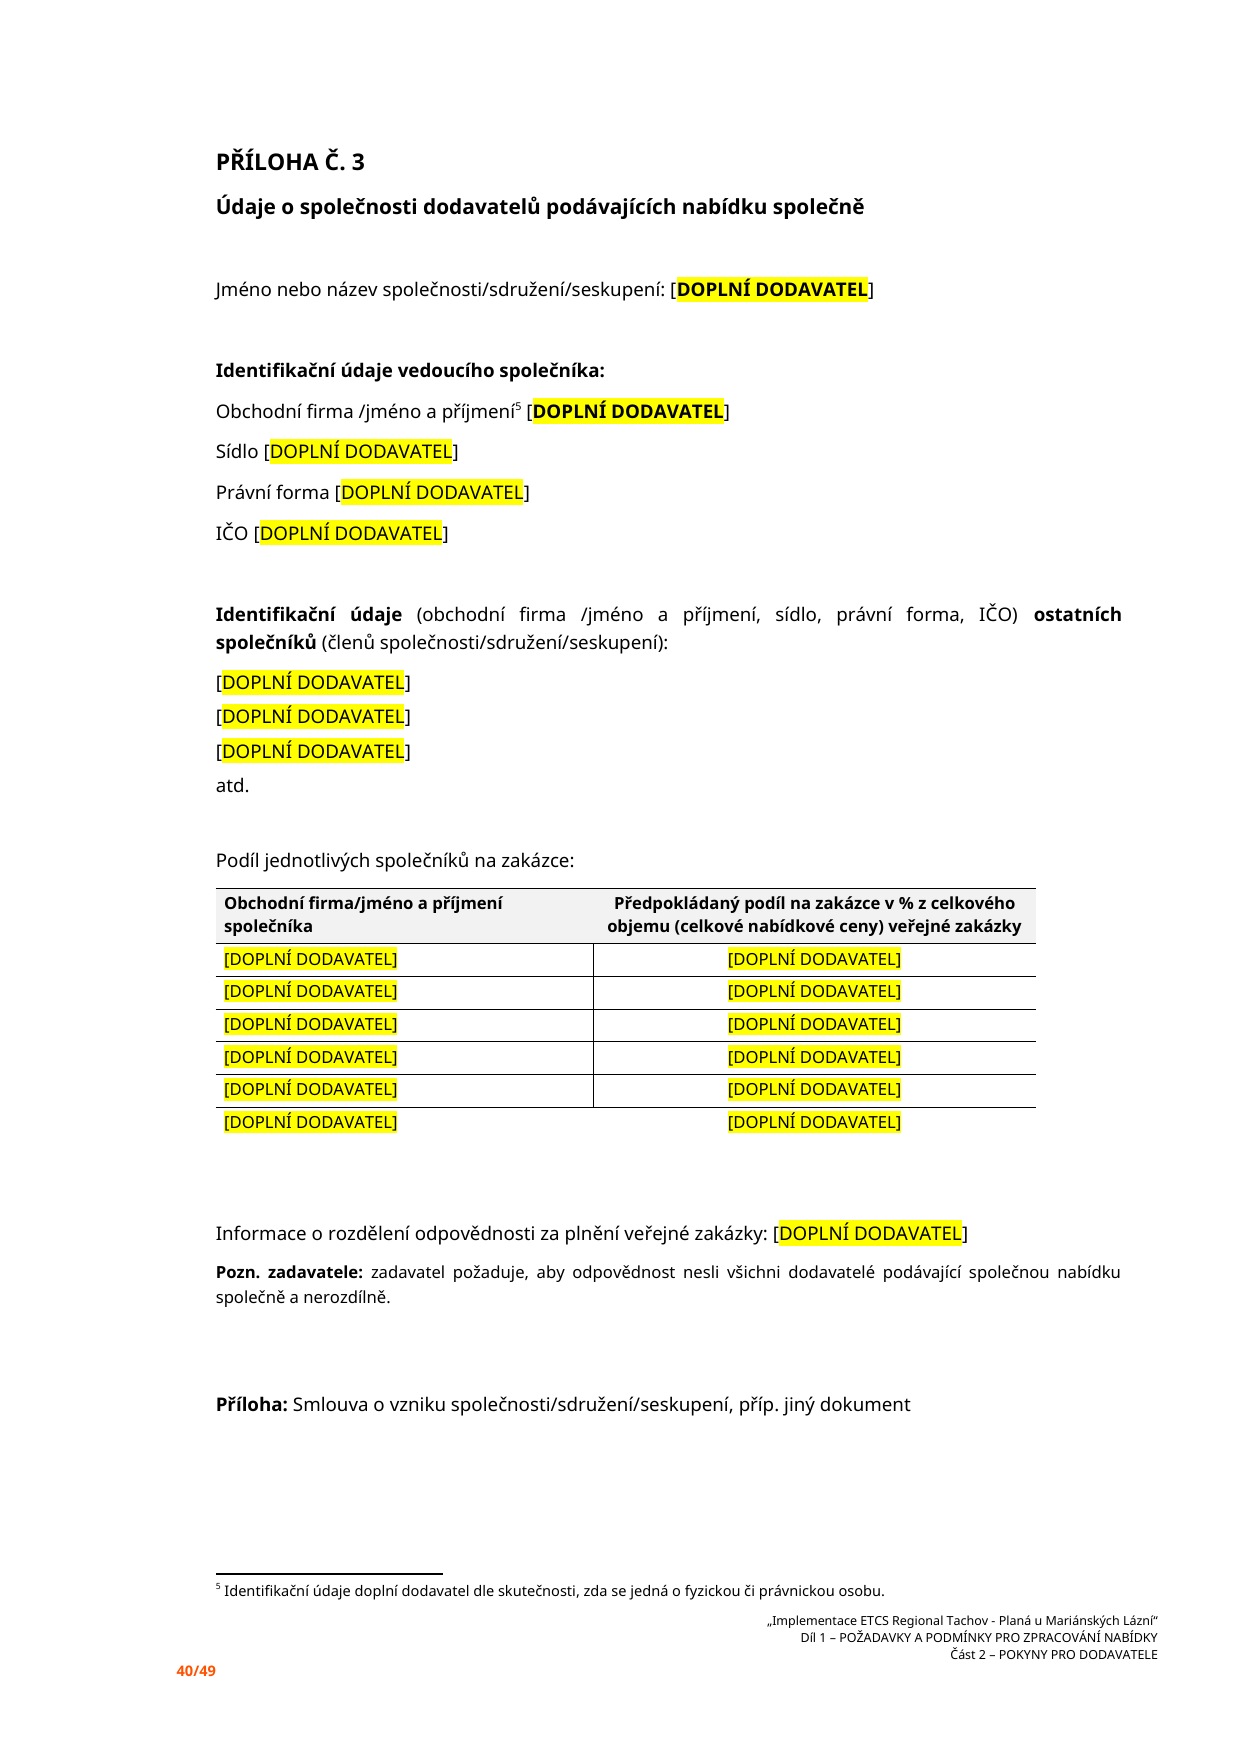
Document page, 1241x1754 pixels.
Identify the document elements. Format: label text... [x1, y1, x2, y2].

table_header Obchodní firma/jméno a příjmení společníka [216, 889, 593, 943]
table_cell [DOPLNÍ DODAVATEL] [594, 977, 1036, 1008]
text [DOPLNÍ DODAVATEL] [404, 704, 1122, 729]
text IČO [DOPLNÍ DODAVATEL] [442, 520, 1122, 545]
table_header Předpokládaný podíl na zakázce v % z celkového objemu (celkové nabídkové ceny) veřejné zakázky [593, 889, 1036, 943]
table_cell [DOPLNÍ DODAVATEL] [594, 1042, 1036, 1074]
table_cell [DOPLNÍ DODAVATEL] [216, 1075, 593, 1107]
text Jméno nebo název společnosti/sdružení/seskupení: [DOPLNÍ DODAVATEL] [868, 277, 1122, 302]
table_cell [DOPLNÍ DODAVATEL] [216, 1042, 593, 1074]
text atd. [216, 772, 1122, 798]
text Příloha: Smlouva o vzniku společnosti/sdružení/seskupení, příp. jiný dokument [216, 1392, 1122, 1417]
text Identifikační údaje (obchodní firma /jméno a příjmení, sídlo, právní forma, IČO) ostatních společníků (členů společnosti/sdružení/seskupení): [216, 601, 1122, 654]
text Příloha č. 3 [216, 146, 1122, 177]
table_cell [DOPLNÍ DODAVATEL] [216, 977, 593, 1008]
text Obchodní firma /jméno a příjmení [DOPLNÍ DODAVATEL] [724, 398, 1122, 424]
text Sídlo [DOPLNÍ DODAVATEL] [452, 439, 1122, 464]
text Právní forma [DOPLNÍ DODAVATEL] [523, 479, 1122, 505]
text Právní forma [DOPLNÍ DODAVATEL] [216, 479, 341, 505]
text Pozn. zadavatele: zadavatel požaduje, aby odpovědnost nesli všichni dodavatelé podávající společnou nabídku společně a nerozdílně. [216, 1261, 1122, 1308]
table_cell [DOPLNÍ DODAVATEL] [216, 1010, 593, 1041]
table_cell [DOPLNÍ DODAVATEL] [594, 1010, 1036, 1041]
text [DOPLNÍ DODAVATEL] [216, 669, 1122, 695]
text [DOPLNÍ DODAVATEL] [404, 738, 1122, 763]
table_cell [DOPLNÍ DODAVATEL] [593, 1108, 1036, 1139]
table_cell [DOPLNÍ DODAVATEL] [594, 1075, 1036, 1107]
text Jméno nebo název společnosti/sdružení/seskupení: [DOPLNÍ DODAVATEL] [216, 277, 677, 302]
text Údaje o společnosti dodavatelů podávajících nabídku společně [216, 192, 1122, 221]
table_cell [DOPLNÍ DODAVATEL] [216, 944, 593, 976]
table_cell [DOPLNÍ DODAVATEL] [216, 1108, 593, 1139]
text Informace o rozdělení odpovědnosti za plnění veřejné zakázky: [DOPLNÍ DODAVATEL] [216, 1220, 779, 1246]
text Identifikační údaje vedoucího společníka: [216, 358, 1122, 383]
text Obchodní firma /jméno a příjmení [DOPLNÍ DODAVATEL] [216, 398, 533, 424]
table_cell [DOPLNÍ DODAVATEL] [594, 944, 1036, 976]
text Podíl jednotlivých společníků na zakázce: [216, 847, 1122, 873]
